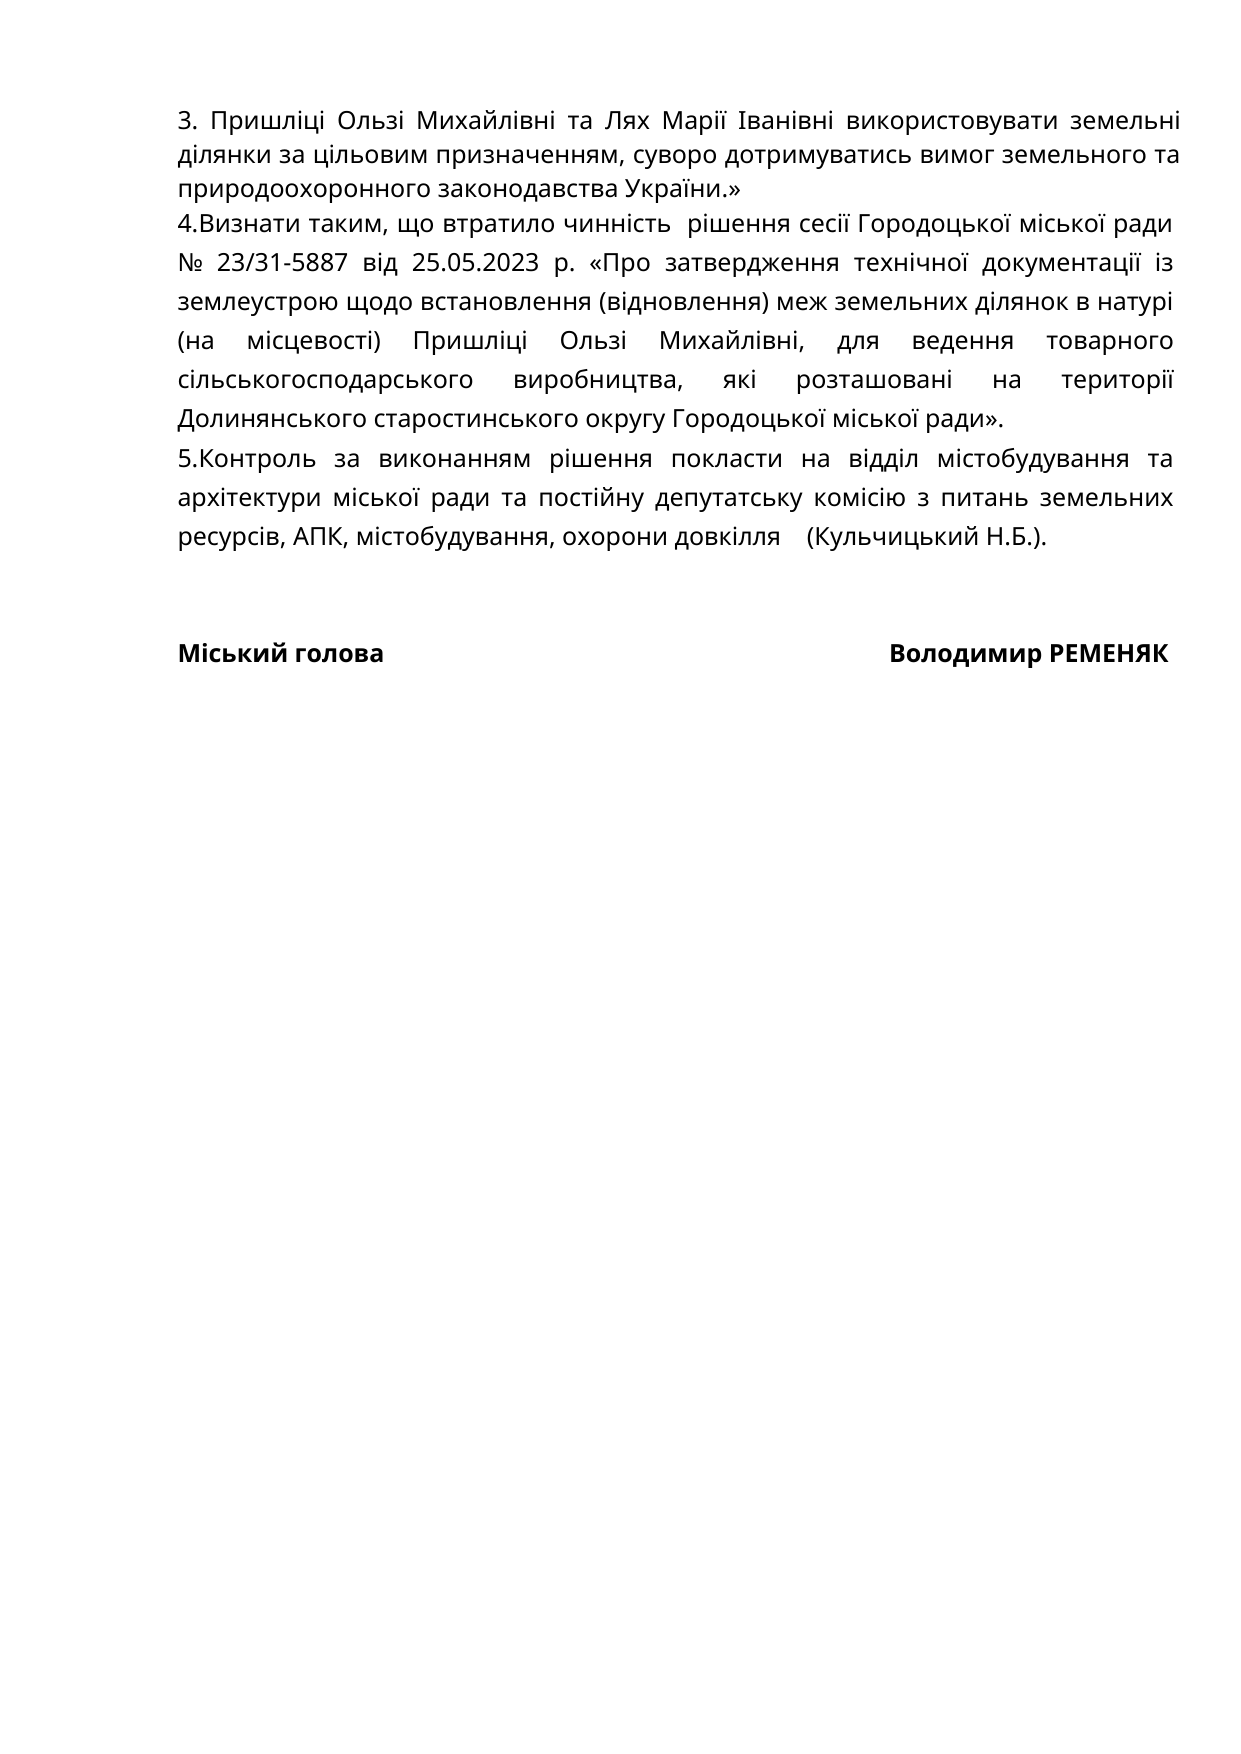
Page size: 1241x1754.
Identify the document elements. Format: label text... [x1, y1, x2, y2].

text 3. Пришліці Ользі Михайлівні та Лях Марії Іванівні використовувати земельні ділянки за цільовим призначенням, суворо дотримуватись вимог земельного та природоохоронного законодавства України.» [177, 103, 1182, 205]
text 5.Контроль за виконанням рішення покласти на відділ містобудування та архітектури міської ради та постійну депутатську комісію з питань земельних ресурсів, АПК, містобудування, охорони довкілля (Кульчицький Н.Б.). [177, 440, 1175, 553]
text Міський голова Володимир РЕМЕНЯК [177, 636, 1181, 670]
text 4.Визнати таким, що втратило чинність рішення сесії Городоцької міської ради № 23/31-5887 від 25.05.2023 р. «Про затвердження технічної документації із землеустрою щодо встановлення (відновлення) меж земельних ділянок в натурі (на місцевості) Пришліці Ользі Михайлівні, для ведення товарного сільськогосподарського виробництва, які розташовані на території Долинянського старостинського округу Городоцької міської ради». [177, 205, 1175, 435]
